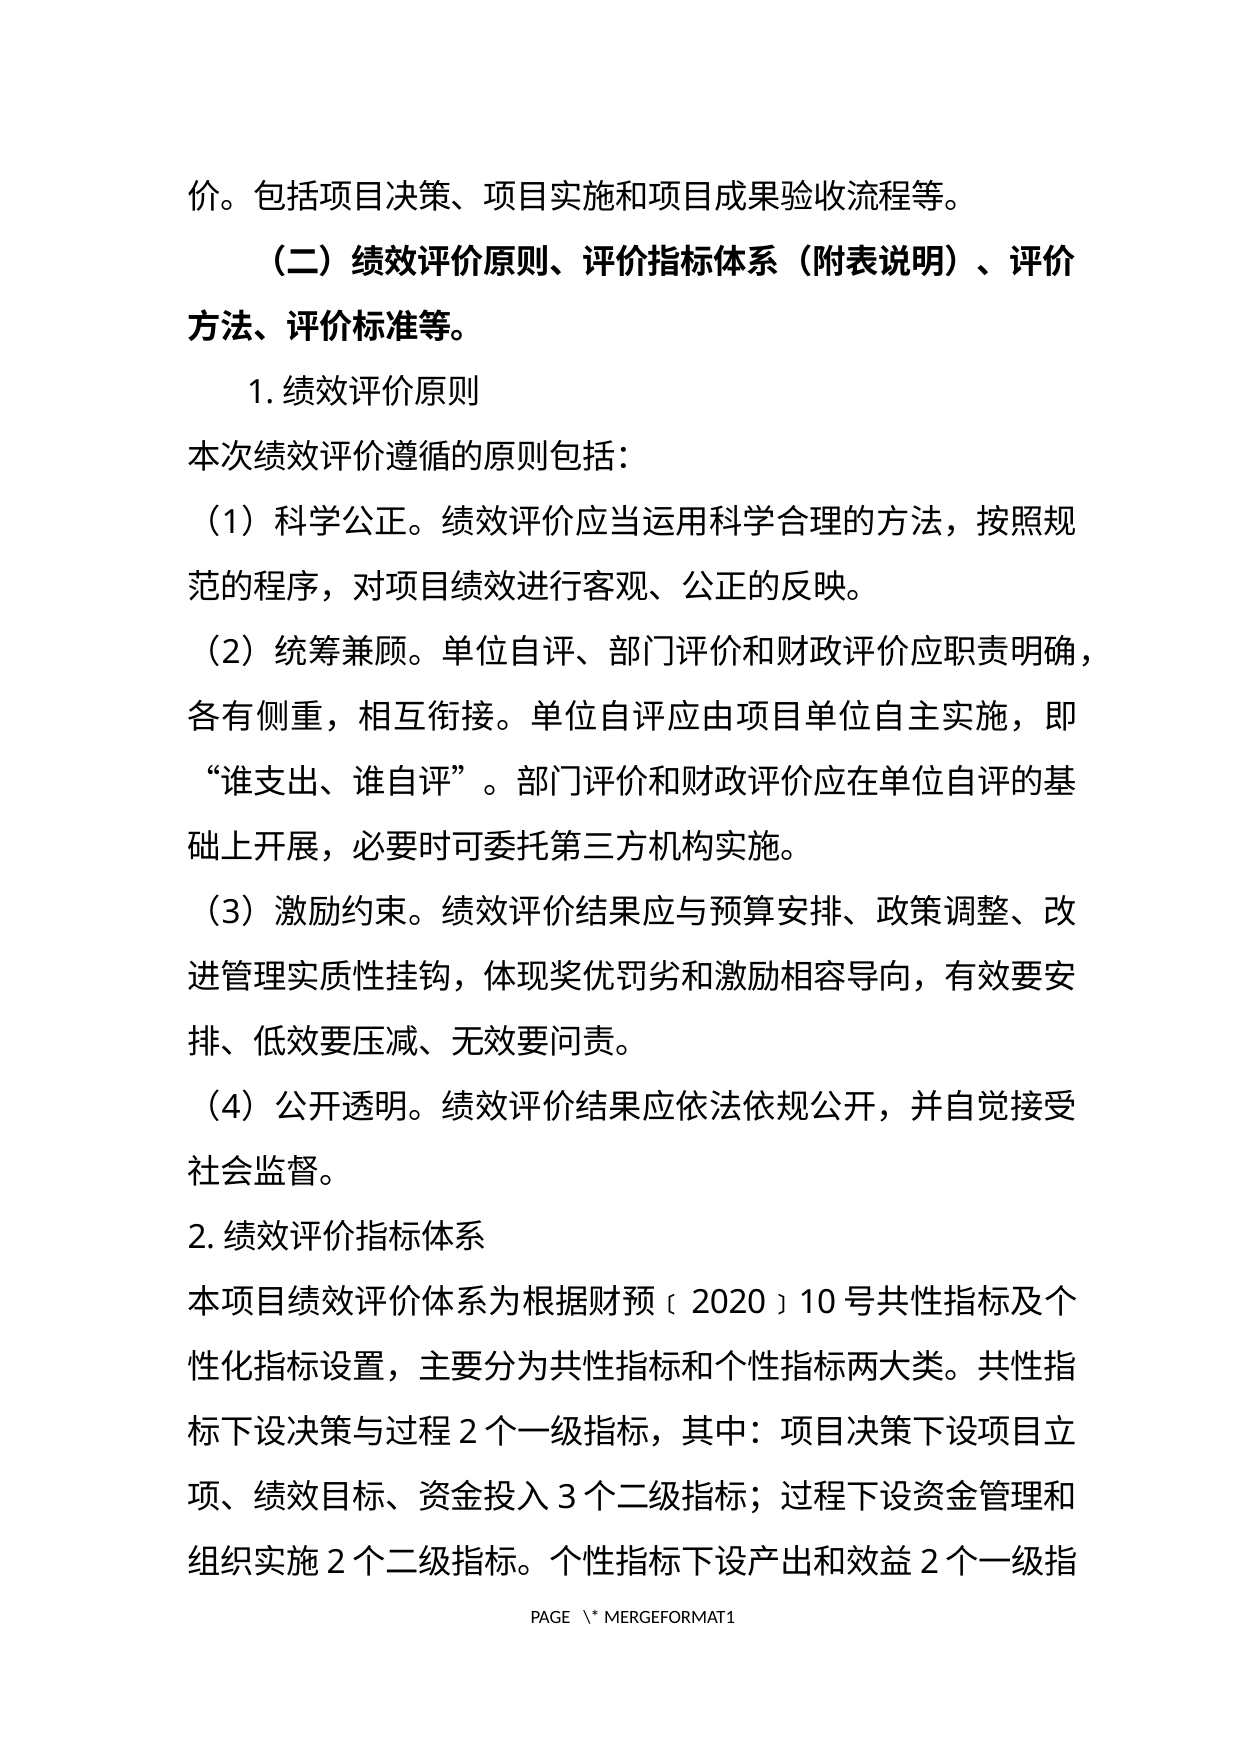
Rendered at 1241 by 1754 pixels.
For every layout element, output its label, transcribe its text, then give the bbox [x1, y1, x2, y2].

text （二）绩效评价原则、评价指标体系（附表说明）、评价方法、评价标准等。 [187, 227, 1078, 357]
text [187, 357, 1078, 1592]
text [187, 162, 1078, 227]
